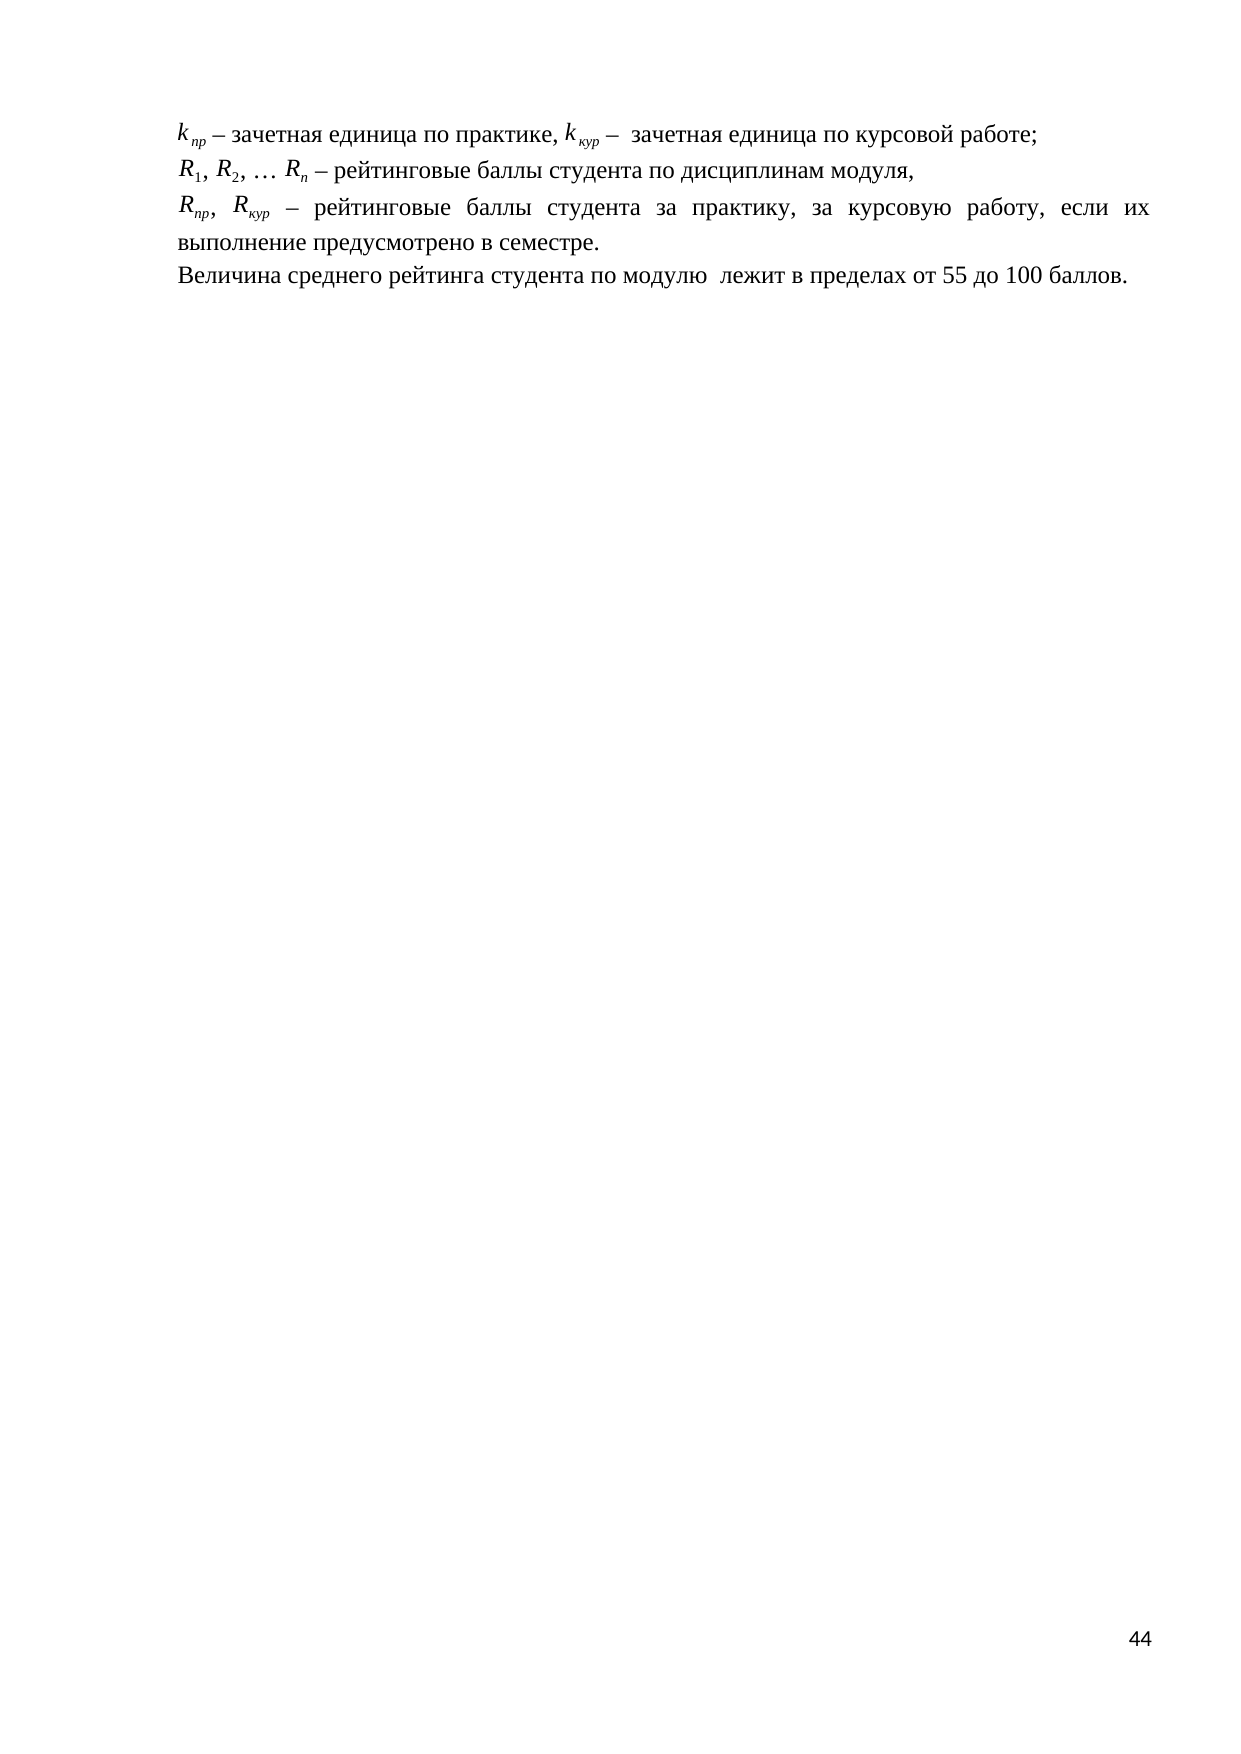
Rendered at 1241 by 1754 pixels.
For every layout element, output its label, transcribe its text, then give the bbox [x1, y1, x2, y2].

text , – рейтинговые баллы студента за практику, за курсовую работу, если их выполнение предусмотрено в семестре. [177, 191, 1152, 256]
text , , … – рейтинговые баллы студента по дисциплинам модуля, [177, 154, 1152, 186]
text Величина среднего рейтинга студента по модулю лежит в пределах от 55 до 100 баллов. [177, 260, 1152, 289]
text – зачетная единица по практике, – зачетная единица по курсовой работе; [177, 118, 1152, 150]
